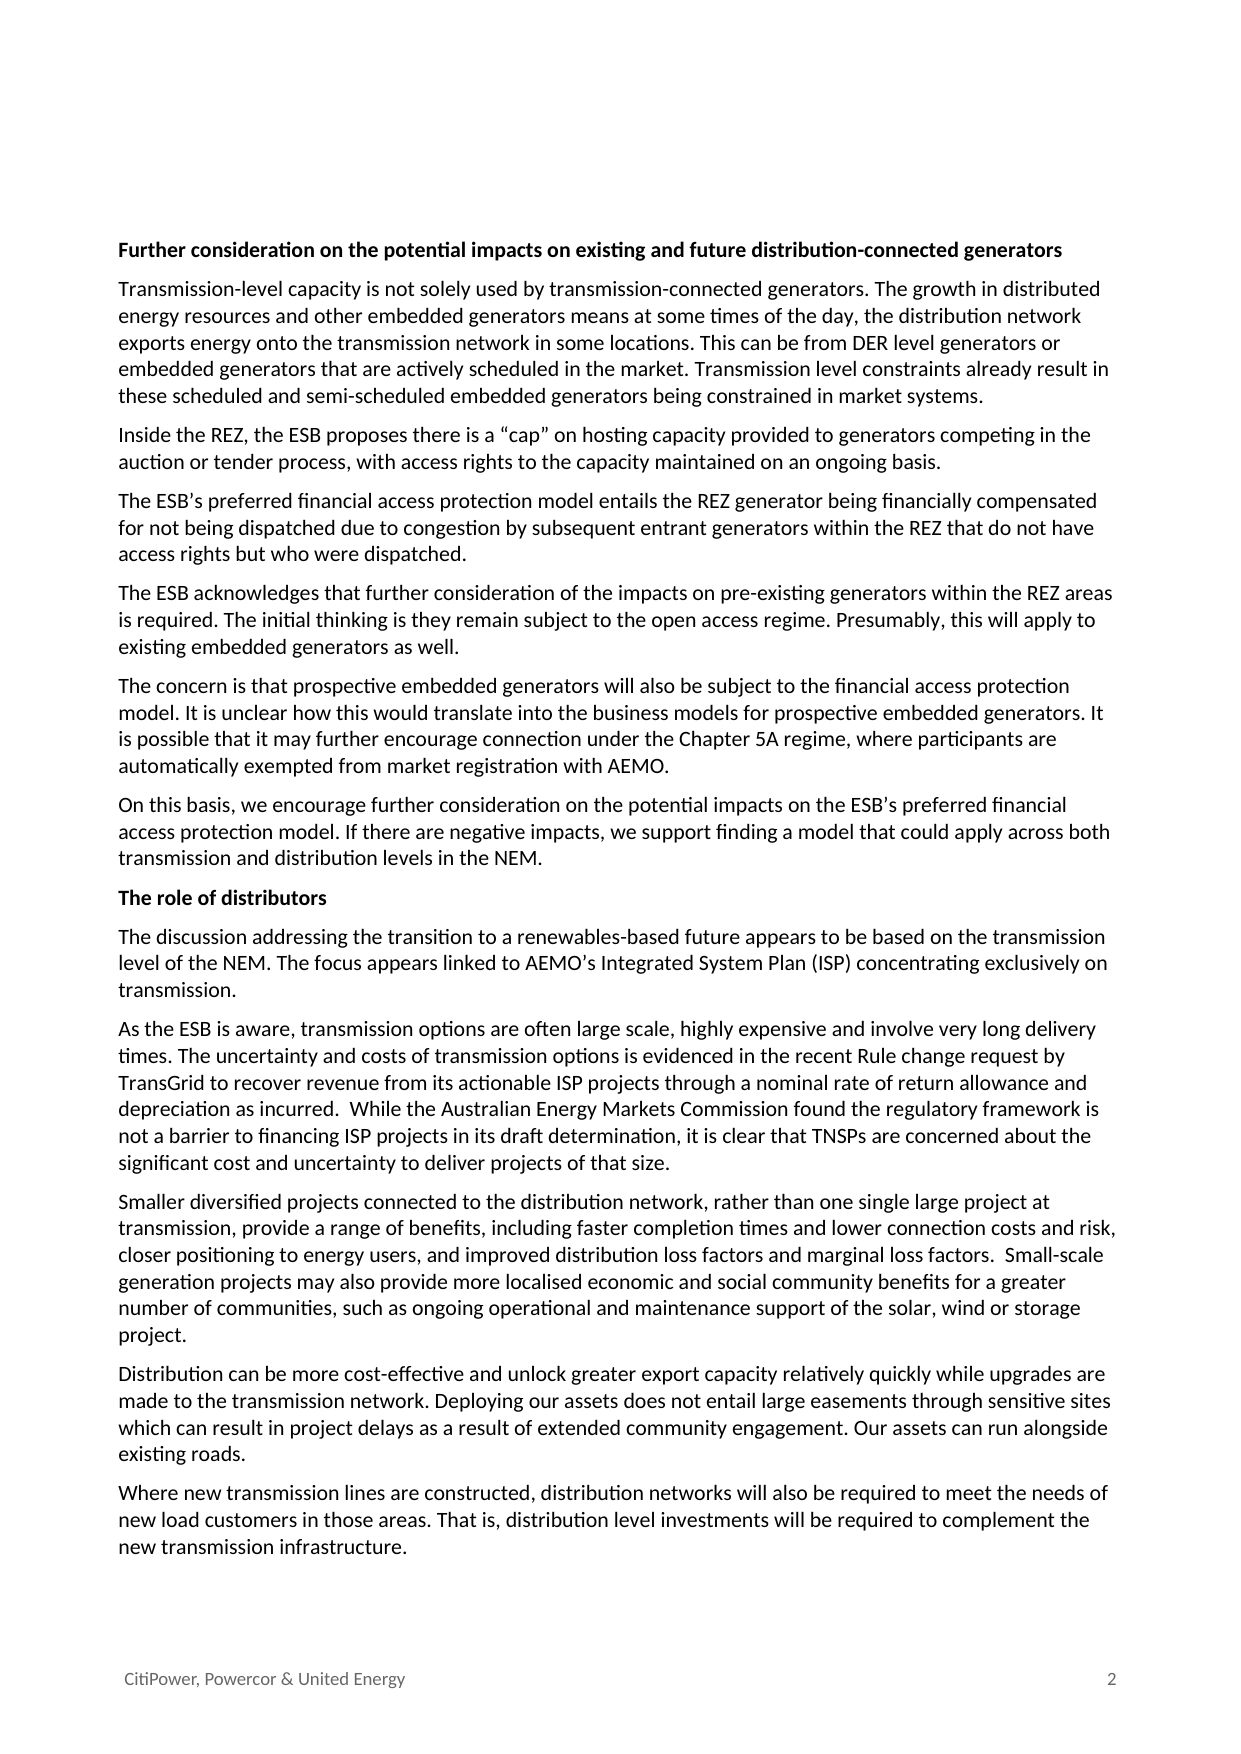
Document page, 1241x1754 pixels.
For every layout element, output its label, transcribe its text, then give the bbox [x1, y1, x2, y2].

text The ESB acknowledges that further consideration of the impacts on pre-existing generators within the REZ areas is required. The initial thinking is they remain subject to the open access regime. Presumably, this will apply to existing embedded generators as well. [118, 579, 1122, 659]
text The ESB’s preferred financial access protection model entails the REZ generator being financially compensated for not being dispatched due to congestion by subsequent entrant generators within the REZ that do not have access rights but who were dispatched. [118, 487, 1122, 567]
text The concern is that prospective embedded generators will also be subject to the financial access protection model. It is unclear how this would translate into the business models for prospective embedded generators. It is possible that it may further encourage connection under the Chapter 5A regime, where participants are automatically exempted from market registration with AEMO. [118, 672, 1122, 779]
text Transmission-level capacity is not solely used by transmission-connected generators. The growth in distributed energy resources and other embedded generators means at some times of the day, the distribution network exports energy onto the transmission network in some locations. This can be from DER level generators or embedded generators that are actively scheduled in the market. Transmission level constraints already result in these scheduled and semi-scheduled embedded generators being constrained in market systems. [118, 275, 1122, 409]
text Where new transmission lines are constructed, distribution networks will also be required to meet the needs of new load customers in those areas. That is, distribution level investments will be required to complement the new transmission infrastructure. [118, 1479, 1122, 1559]
text Smaller diversified projects connected to the distribution network, rather than one single large project at transmission, provide a range of benefits, including faster completion times and lower connection costs and risk, closer positioning to energy users, and improved distribution loss factors and marginal loss factors. Small-scale generation projects may also provide more localised economic and social community benefits for a greater number of communities, such as ongoing operational and maintenance support of the solar, wind or storage project. [118, 1188, 1122, 1348]
text Inside the REZ, the ESB proposes there is a “cap” on hosting capacity provided to generators competing in the auction or tender process, with access rights to the capacity maintained on an ongoing basis. [118, 421, 1122, 474]
text On this basis, we encourage further consideration on the potential impacts on the ESB’s preferred financial access protection model. If there are negative impacts, we support finding a model that could apply across both transmission and distribution levels in the NEM. [118, 791, 1122, 871]
text As the ESB is aware, transmission options are often large scale, highly expensive and involve very long delivery times. The uncertainty and costs of transmission options is evidenced in the recent Rule change request by TransGrid to recover revenue from its actionable ISP projects through a nominal rate of return allowance and depreciation as incurred. While the Australian Energy Markets Commission found the regulatory framework is not a barrier to financing ISP projects in its draft determination, it is clear that TNSPs are concerned about the significant cost and uncertainty to deliver projects of that size. [118, 1015, 1122, 1175]
text Distribution can be more cost-effective and unlock greater export capacity relatively quickly while upgrades are made to the transmission network. Deploying our assets does not entail large easements through sensitive sites which can result in project delays as a result of extended community engagement. Our assets can run alongside existing roads. [118, 1360, 1122, 1467]
text Further consideration on the potential impacts on existing and future distribution-connected generators [118, 236, 1122, 263]
text The discussion addressing the transition to a renewables-based future appears to be based on the transmission level of the NEM. The focus appears linked to AEMO’s Integrated System Plan (ISP) concentrating exclusively on transmission. [118, 923, 1122, 1003]
text The role of distributors [118, 884, 1122, 910]
